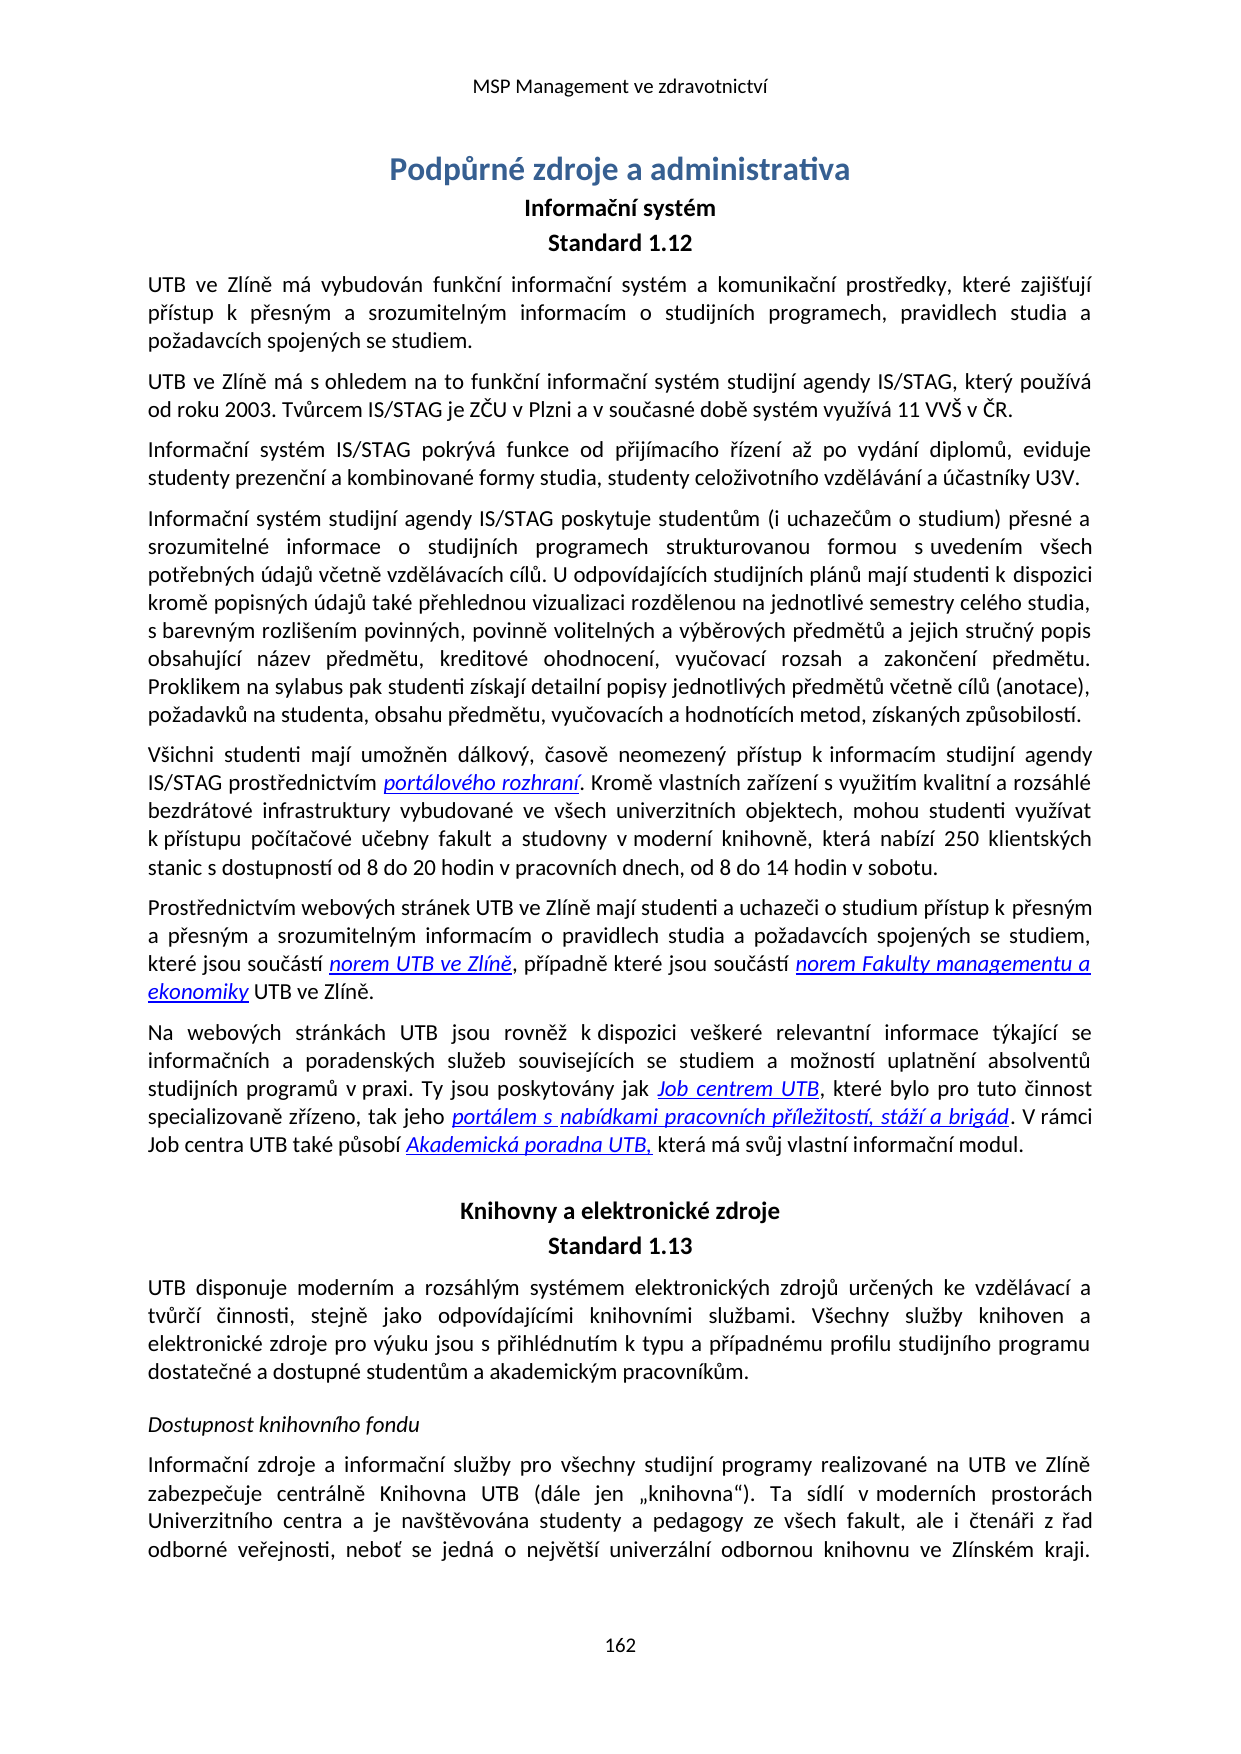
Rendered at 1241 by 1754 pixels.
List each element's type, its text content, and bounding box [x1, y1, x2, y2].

subtitle Knihovny a elektronické zdroje [148, 1195, 1093, 1226]
text Všichni studenti mají umožněn dálkový, časově neomezený přístup k informacím studijní agendy IS/STAG prostřednictvím portálového rozhraní. Kromě vlastních zařízení s využitím kvalitní a rozsáhlé bezdrátové infrastruktury vybudované ve všech univerzitních objektech, mohou studenti využívat k přístupu počítačové učebny fakult a studovny v moderní knihovně, která nabízí 250 klientských stanic s dostupností od 8 do 20 hodin v pracovních dnech, od 8 do 14 hodin v sobotu. [148, 741, 1093, 881]
subtitle Standard 1.13 [148, 1230, 1093, 1261]
text UTB disponuje moderním a rozsáhlým systémem elektronických zdrojů určených ke vzdělávací a tvůrčí činnosti, stejně jako odpovídajícími knihovními službami. Všechny služby knihoven a elektronické zdroje pro výuku jsou s přihlédnutím k typu a případnému profilu studijního programu dostatečné a dostupné studentům a akademickým pracovníkům. [148, 1273, 1093, 1385]
subtitle Standard 1.12 [148, 227, 1093, 258]
text Prostřednictvím webových stránek UTB ve Zlíně mají studenti a uchazeči o studium přístup k přesným a přesným a srozumitelným informacím o pravidlech studia a požadavcích spojených se studiem, které jsou součástí norem UTB ve Zlíně, případně které jsou součástí norem Fakulty managementu a ekonomiky UTB ve Zlíně. [148, 893, 1093, 1005]
subtitle Podpůrné zdroje a administrativa [148, 148, 1093, 188]
text Informační systém IS/STAG pokrývá funkce od přijímacího řízení až po vydání diplomů, eviduje studenty prezenční a kombinované formy studia, studenty celoživotního vzdělávání a účastníky U3V. [148, 435, 1093, 491]
text Na webových stránkách UTB jsou rovněž k dispozici veškeré relevantní informace týkající se informačních a poradenských služeb souvisejících se studiem a možností uplatnění absolventů studijních programů v praxi. Ty jsou poskytovány jak Job centrem UTB, které bylo pro tuto činnost specializovaně zřízeno, tak jeho portálem s nabídkami pracovních příležitostí, stáží a brigád. V rámci Job centra UTB také působí Akademická poradna UTB, která má svůj vlastní informační modul. [148, 1018, 1093, 1158]
text Informační systém studijní agendy IS/STAG poskytuje studentům (i uchazečům o studium) přesné a srozumitelné informace o studijních programech strukturovanou formou s uvedením všech potřebných údajů včetně vzdělávacích cílů. U odpovídajících studijních plánů mají studenti k dispozici kromě popisných údajů také přehlednou vizualizaci rozdělenou na jednotlivé semestry celého studia, s barevným rozlišením povinných, povinně volitelných a výběrových předmětů a jejich stručný popis obsahující název předmětu, kreditové ohodnocení, vyučovací rozsah a zakončení předmětu. Proklikem na sylabus pak studenti získají detailní popisy jednotlivých předmětů včetně cílů (anotace), požadavků na studenta, obsahu předmětu, vyučovacích a hodnotících metod, získaných způsobilostí. [148, 504, 1093, 728]
subtitle Informační systém [148, 192, 1093, 223]
text UTB ve Zlíně má s ohledem na to funkční informační systém studijní agendy IS/STAG, který používá od roku 2003. Tvůrcem IS/STAG je ZČU v Plzni a v současné době systém využívá 11 VVŠ v ČR. [148, 367, 1093, 423]
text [148, 1451, 1093, 1563]
text UTB ve Zlíně má vybudován funkční informační systém a komunikační prostředky, které zajišťují přístup k přesným a srozumitelným informacím o studijních programech, pravidlech studia a požadavcích spojených se studiem. [148, 270, 1093, 354]
text Dostupnost knihovního fondu [148, 1410, 1093, 1438]
